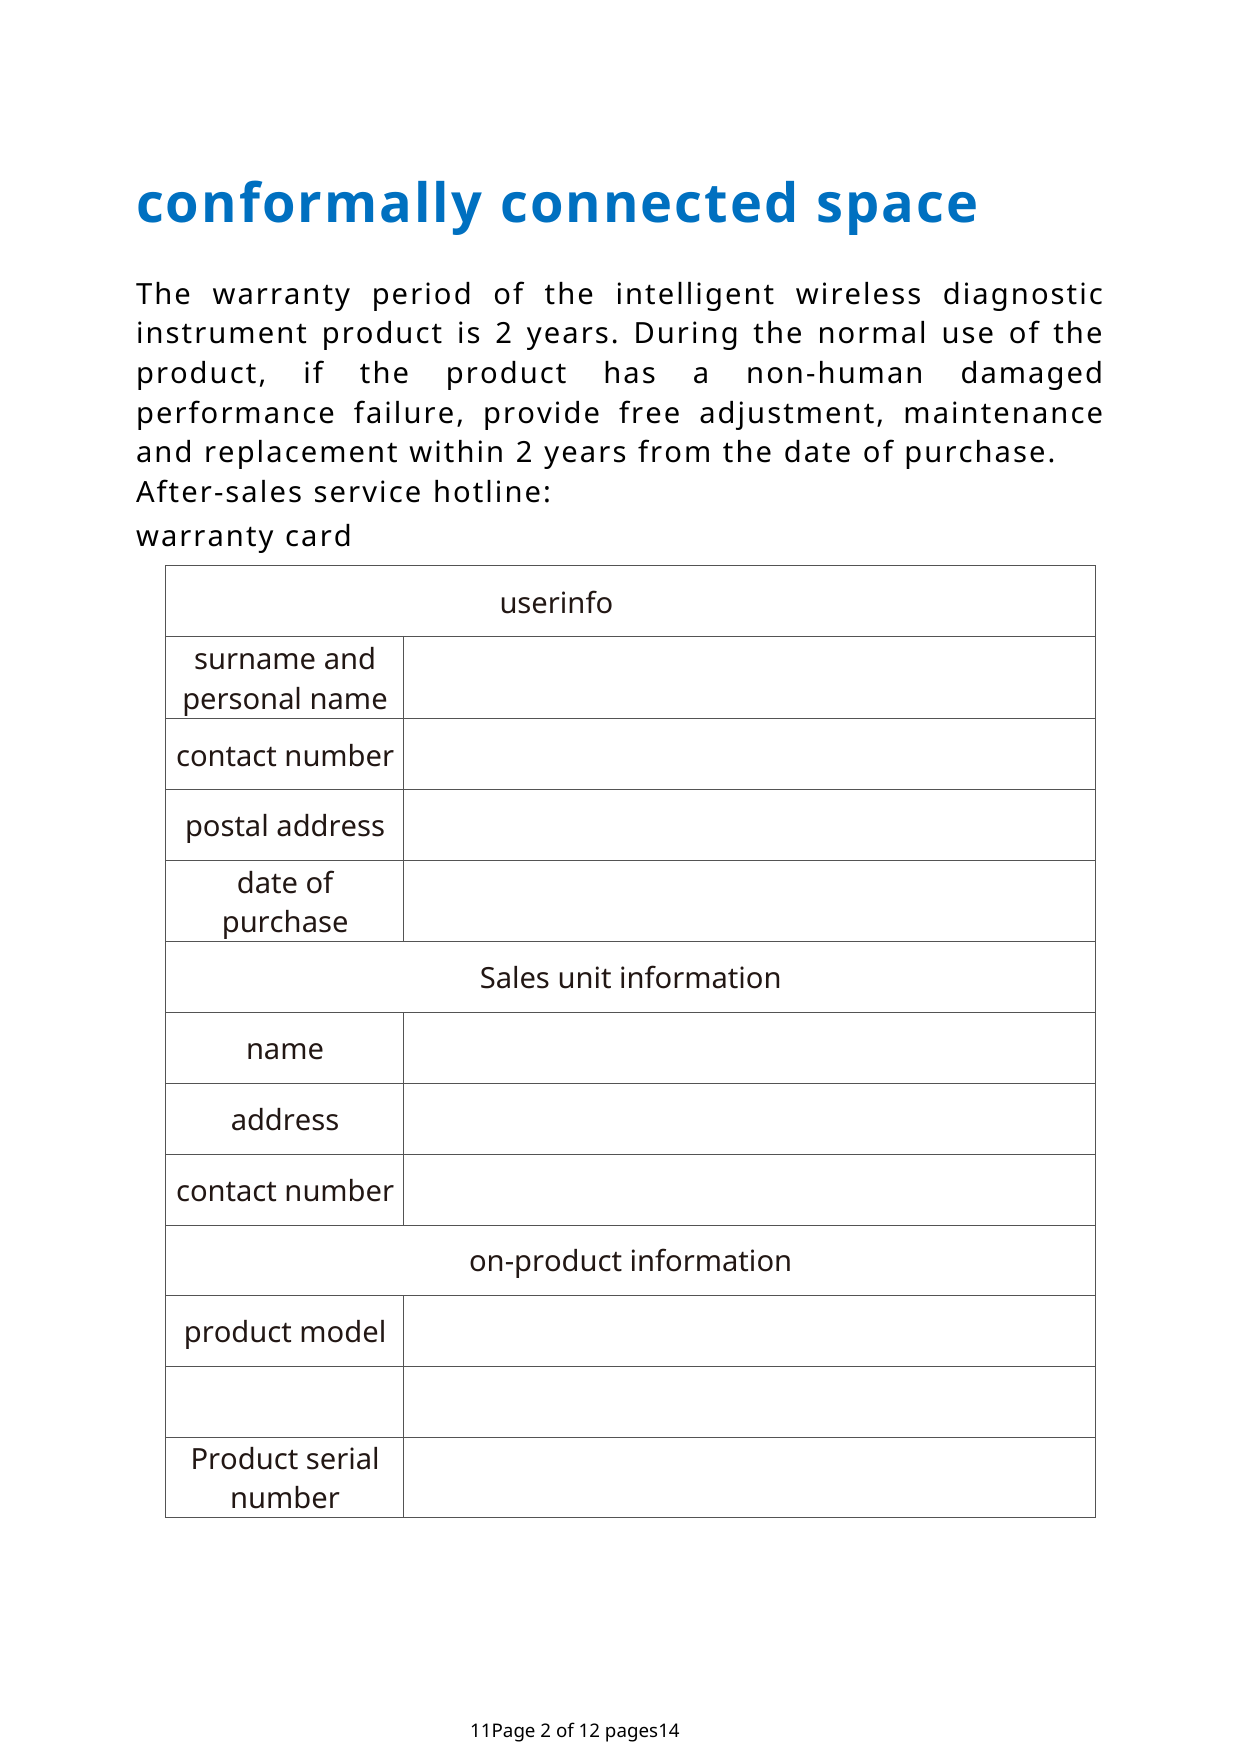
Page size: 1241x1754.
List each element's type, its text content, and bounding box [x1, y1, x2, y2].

table_cell [404, 1296, 1095, 1366]
table_cell address [166, 1084, 403, 1154]
table_cell postal address [166, 790, 403, 860]
table_cell [404, 1367, 1095, 1437]
table_cell contact number [166, 1155, 403, 1224]
table_cell [404, 637, 1095, 718]
table_cell [404, 861, 1095, 941]
table_cell [404, 1438, 1095, 1517]
table_cell on-product information [166, 1226, 1095, 1295]
text warranty card [136, 515, 1104, 555]
table_cell [404, 1084, 1095, 1154]
table_cell [404, 719, 1095, 789]
text conformally connected space [136, 164, 1104, 238]
table_cell [404, 1155, 1095, 1224]
text After-sales service hotline: [136, 471, 1104, 511]
table_cell product model [166, 1296, 403, 1366]
table_cell name [166, 1013, 403, 1083]
table_cell date of purchase [166, 861, 403, 941]
table_cell [404, 790, 1095, 860]
table_cell Product serial number [166, 1438, 403, 1517]
table_cell contact number [166, 719, 403, 789]
text The warranty period of the intelligent wireless diagnostic instrument product is 2 years. During the normal use of the product, if the product has a non-human damaged performance failure, provide free adjustment, maintenance and replacement within 2 years from the date of purchase. [136, 273, 1104, 471]
table_header userinfo [166, 566, 1095, 636]
table_cell [404, 1013, 1095, 1083]
table_cell Sales unit information [166, 942, 1095, 1012]
table_cell [166, 1367, 403, 1437]
table_cell surname and personal name [166, 637, 403, 718]
